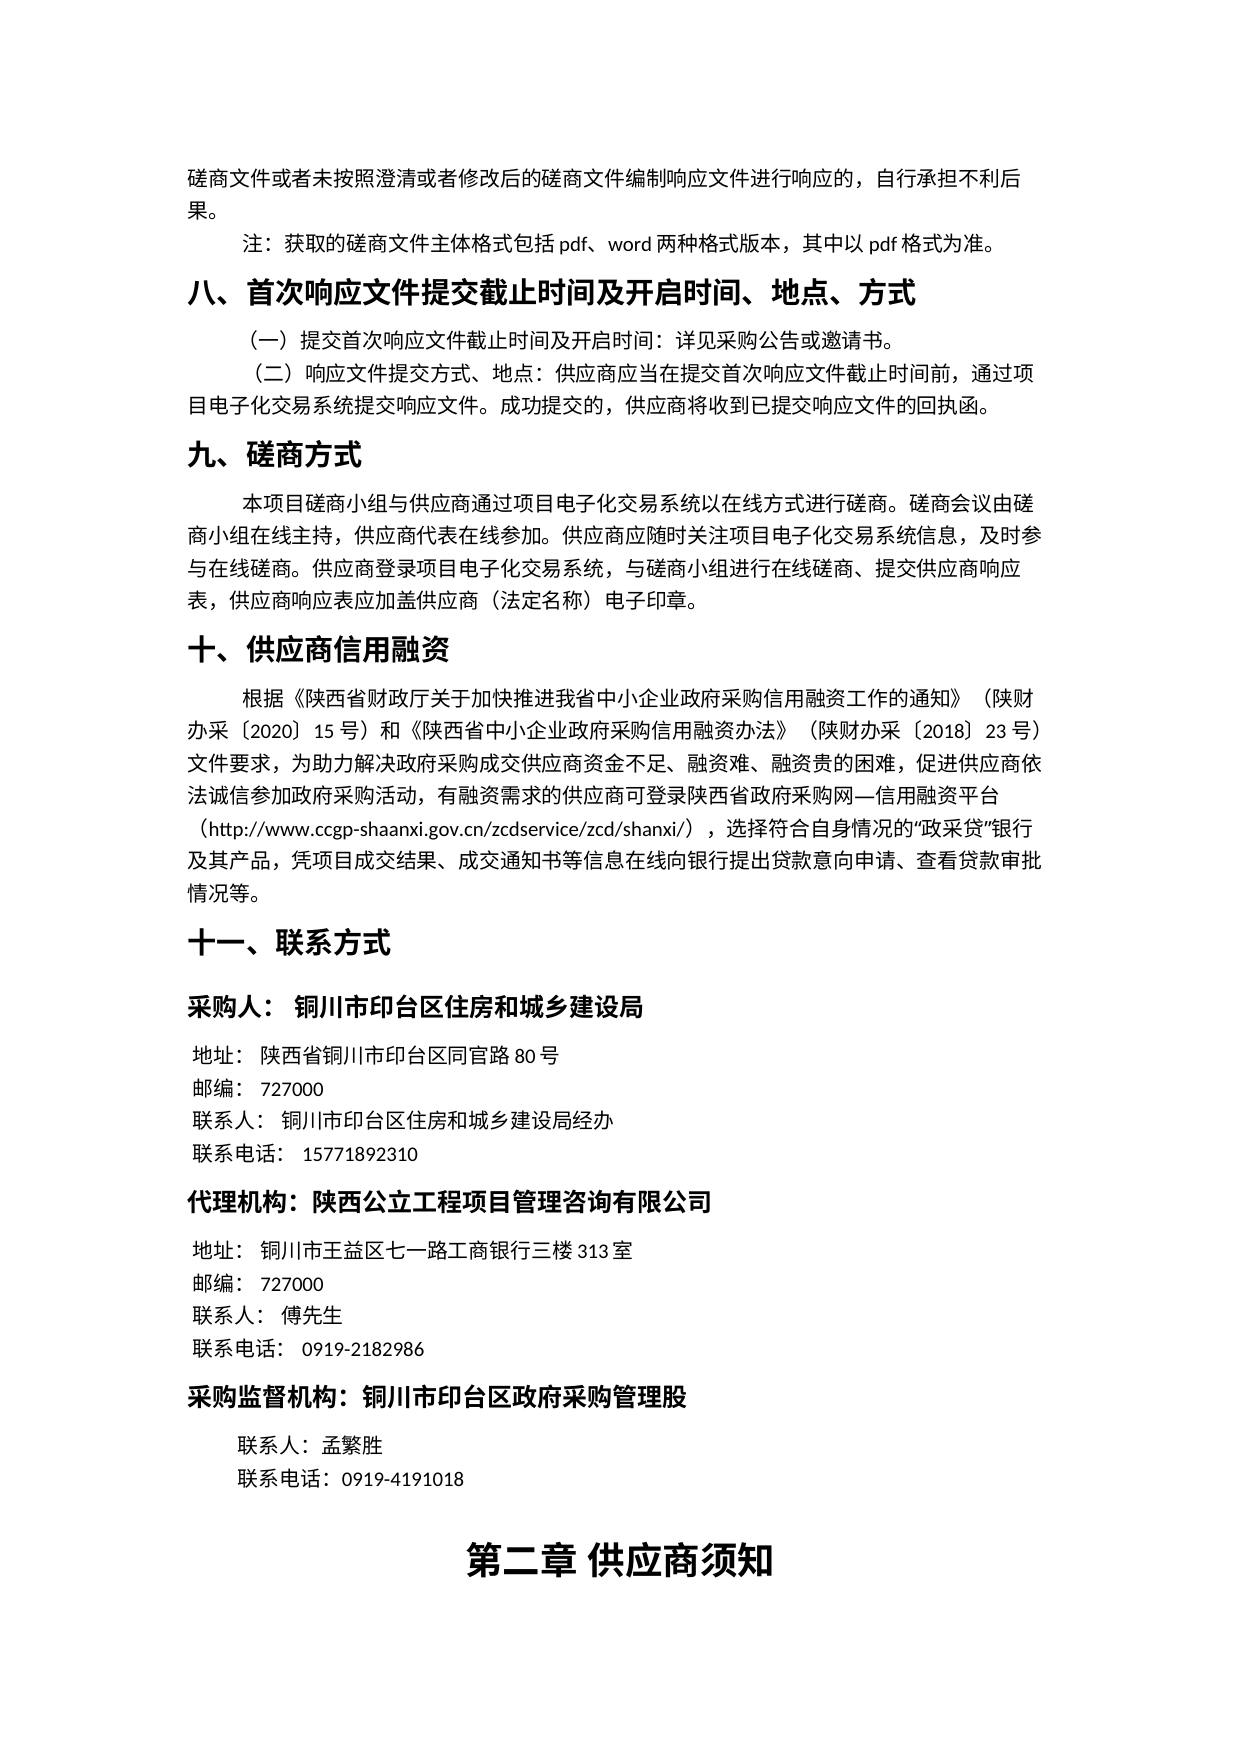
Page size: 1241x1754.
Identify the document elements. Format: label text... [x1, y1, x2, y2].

text 十一、联系方式 [187, 909, 1053, 974]
text 代理机构：陕西公立工程项目管理咨询有限公司 [187, 1169, 1053, 1234]
text 联系人： 铜川市印台区住房和城乡建设局经办 [187, 1104, 1053, 1137]
text 十、供应商信用融资 [187, 617, 1053, 682]
text 联系电话： 15771892310 [187, 1137, 1053, 1169]
text 联系人：孟繁胜 [187, 1429, 1053, 1462]
text 联系人： 傅先生 [187, 1299, 1053, 1332]
text 地址： 陕西省铜川市印台区同官路80号 [187, 1039, 1053, 1072]
text 第二章 供应商须知 [187, 1527, 1053, 1592]
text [187, 162, 1053, 227]
text 邮编： 727000 [187, 1072, 1053, 1104]
text 采购人： 铜川市印台区住房和城乡建设局 [187, 974, 1053, 1039]
text 根据《陕西省财政厅关于加快推进我省中小企业政府采购信用融资工作的通知》（陕财办采〔2020〕15 号）和《陕西省中小企业政府采购信用融资办法》（陕财办采〔2018〕23 号）文件要求，为助力解决政府采购成交供应商资金不足、融资难、融资贵的困难，促进供应商依法诚信参加政府采购活动，有融资需求的供应商可登录陕西省政府釆购网—信用融资平台（http://www.ccgp-shaanxi.gov.cn/zcdservice/zcd/shanxi/），选择符合自身情况的“政采贷”银行及其产品，凭项目成交结果、成交通知书等信息在线向银行提出贷款意向申请、查看贷款审批情况等。 [187, 682, 1053, 909]
text 邮编： 727000 [187, 1267, 1053, 1299]
text 本项目磋商小组与供应商通过项目电子化交易系统以在线方式进行磋商。磋商会议由磋商小组在线主持，供应商代表在线参加。供应商应随时关注项目电子化交易系统信息，及时参与在线磋商。供应商登录项目电子化交易系统，与磋商小组进行在线磋商、提交供应商响应表，供应商响应表应加盖供应商（法定名称）电子印章。 [187, 487, 1053, 617]
text 地址： 铜川市王益区七一路工商银行三楼313室 [187, 1234, 1053, 1267]
text 联系电话： 0919-2182986 [187, 1332, 1053, 1364]
text 采购监督机构：铜川市印台区政府采购管理股 [187, 1364, 1053, 1429]
text （一）提交首次响应文件截止时间及开启时间：详见采购公告或邀请书。 [187, 324, 1053, 357]
text 八、首次响应文件提交截止时间及开启时间、地点、方式 [187, 259, 1053, 324]
text 联系电话：0919-4191018 [187, 1462, 1053, 1494]
text 注：获取的磋商文件主体格式包括pdf、word两种格式版本，其中以pdf格式为准。 [187, 227, 1053, 259]
text （二）响应文件提交方式、地点：供应商应当在提交首次响应文件截止时间前，通过项目电子化交易系统提交响应文件。成功提交的，供应商将收到已提交响应文件的回执函。 [187, 357, 1053, 422]
text 九、磋商方式 [187, 422, 1053, 487]
